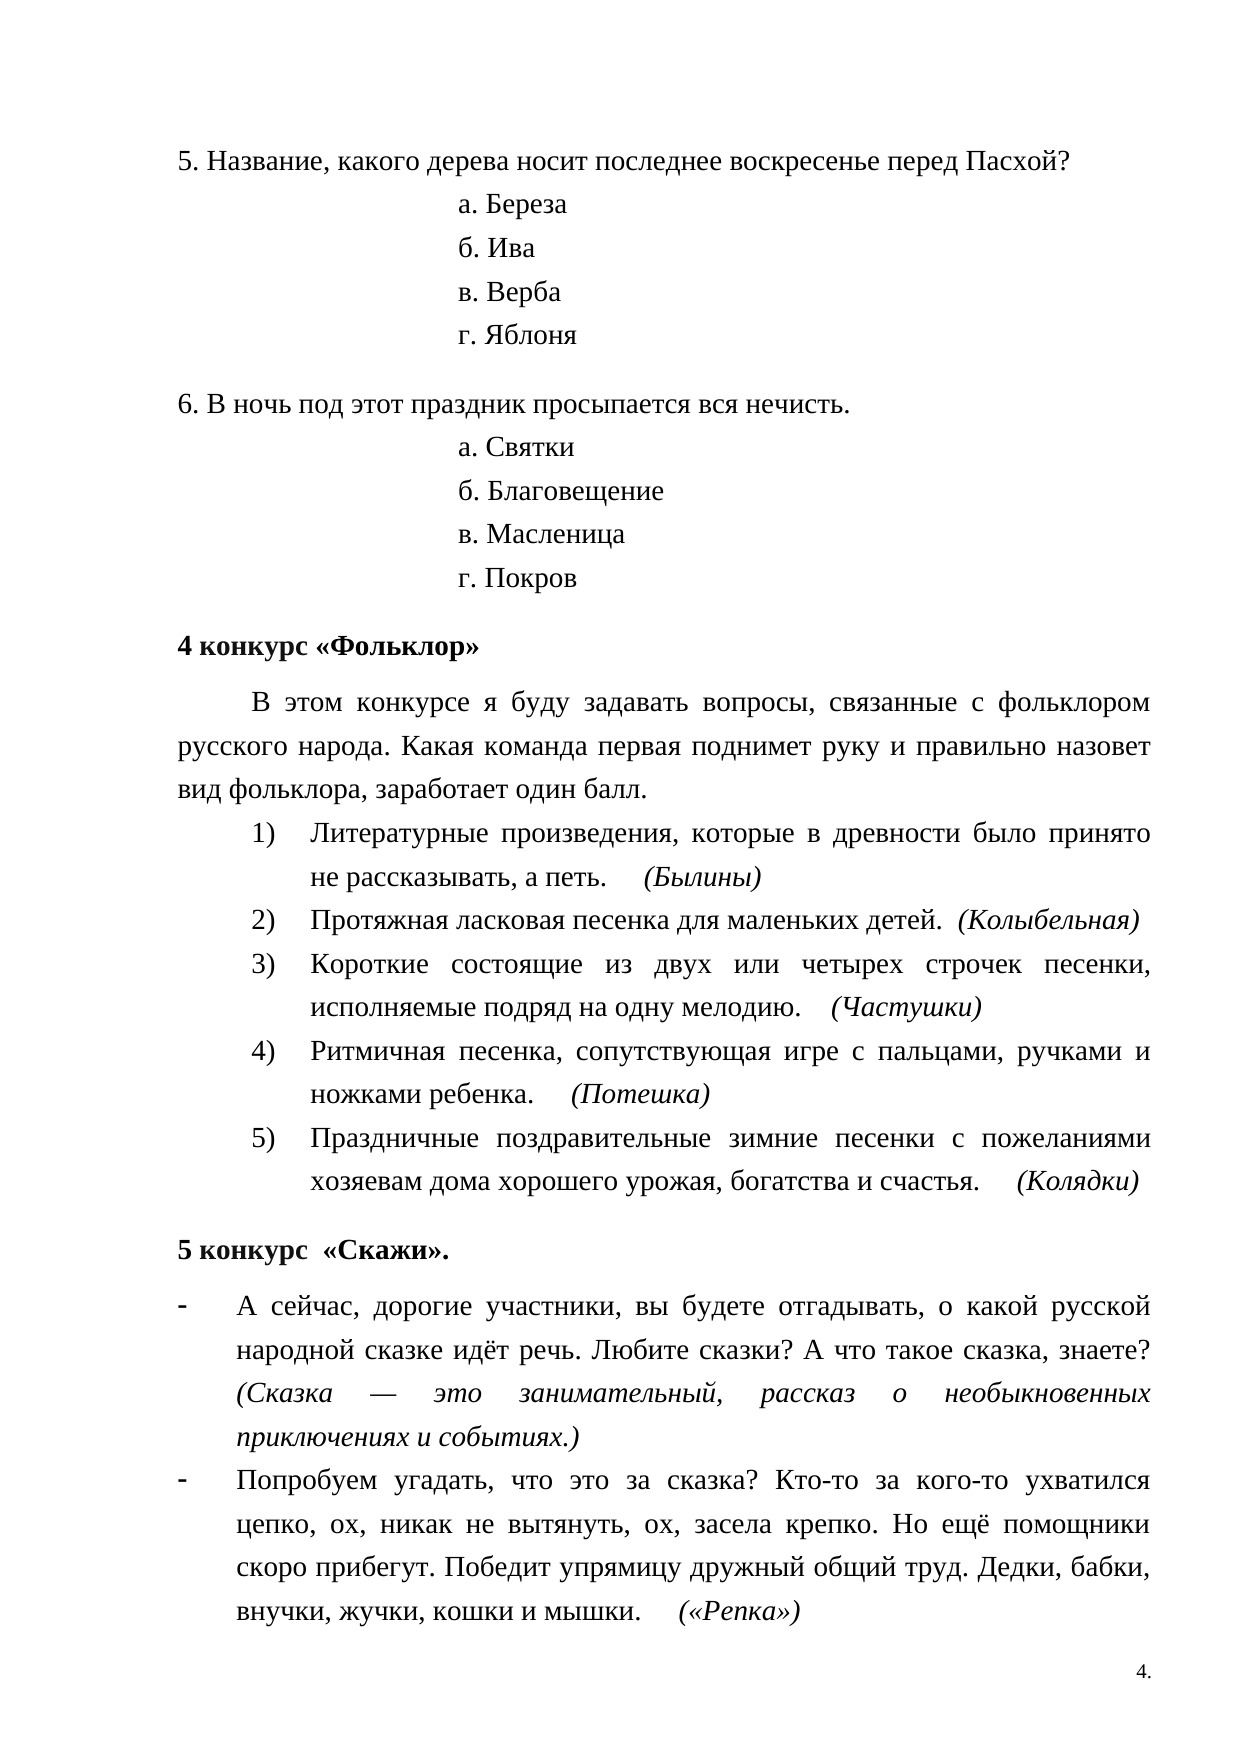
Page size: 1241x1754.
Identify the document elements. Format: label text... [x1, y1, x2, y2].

list Попробуем угадать, что это за сказка? Кто-то за кого-то ухватился цепко, ох, никак не вытянуть, ох, засела крепко. Но ещё помощники скоро прибегут. Победит упрямицу дружный общий труд. Дедки, бабки, внучки, жучки, кошки и мышки. («Репка») [177, 1462, 1152, 1627]
text в. Верба [458, 274, 1152, 307]
text а. Святки [458, 429, 1152, 463]
text 4 конкурс «Фольклор» [177, 628, 1152, 662]
list Праздничные поздравительные зимние песенки с пожеланиями хозяевам дома хорошего урожая, богатства и счастья. (Колядки) [251, 1120, 1152, 1197]
text а. Береза [458, 187, 1152, 220]
list Ритмичная песенка, сопутствующая игре с пальцами, ручками и ножками ребенка. (Потешка) [251, 1033, 1152, 1110]
text г. Покров [458, 560, 1152, 593]
list Короткие состоящие из двух или четырех строчек песенки, исполняемые подряд на одну мелодию. (Частушки) [251, 946, 1152, 1023]
text б. Ива [458, 230, 1152, 264]
list А сейчас, дорогие участники, вы будете отгадывать, о какой русской народной сказке идёт речь. Любите сказки? А что такое сказка, знаете? (Сказка — это занимательный, рассказ о необыкновенных приключениях и событиях.) [177, 1288, 1152, 1452]
text г. Яблоня [458, 317, 1152, 351]
text 5 конкурс «Скажи». [177, 1232, 1152, 1266]
text В этом конкурсе я буду задавать вопросы, связанные с фольклором русского народа. Какая команда первая поднимет руку и правильно назовет вид фольклора, заработает один балл. [177, 684, 1152, 805]
text 6. В ночь под этот праздник просыпается вся нечисть. [177, 386, 1152, 419]
list Протяжная ласковая песенка для маленьких детей. (Колыбельная) [251, 902, 1152, 936]
text 5. Название, какого дерева носит последнее воскресенье перед Пасхой? [177, 143, 1152, 177]
list Литературные произведения, которые в древности было принято не рассказывать, а петь. (Былины) [251, 815, 1152, 892]
text в. Масленица [458, 516, 1152, 550]
text б. Благовещение [458, 473, 1152, 506]
